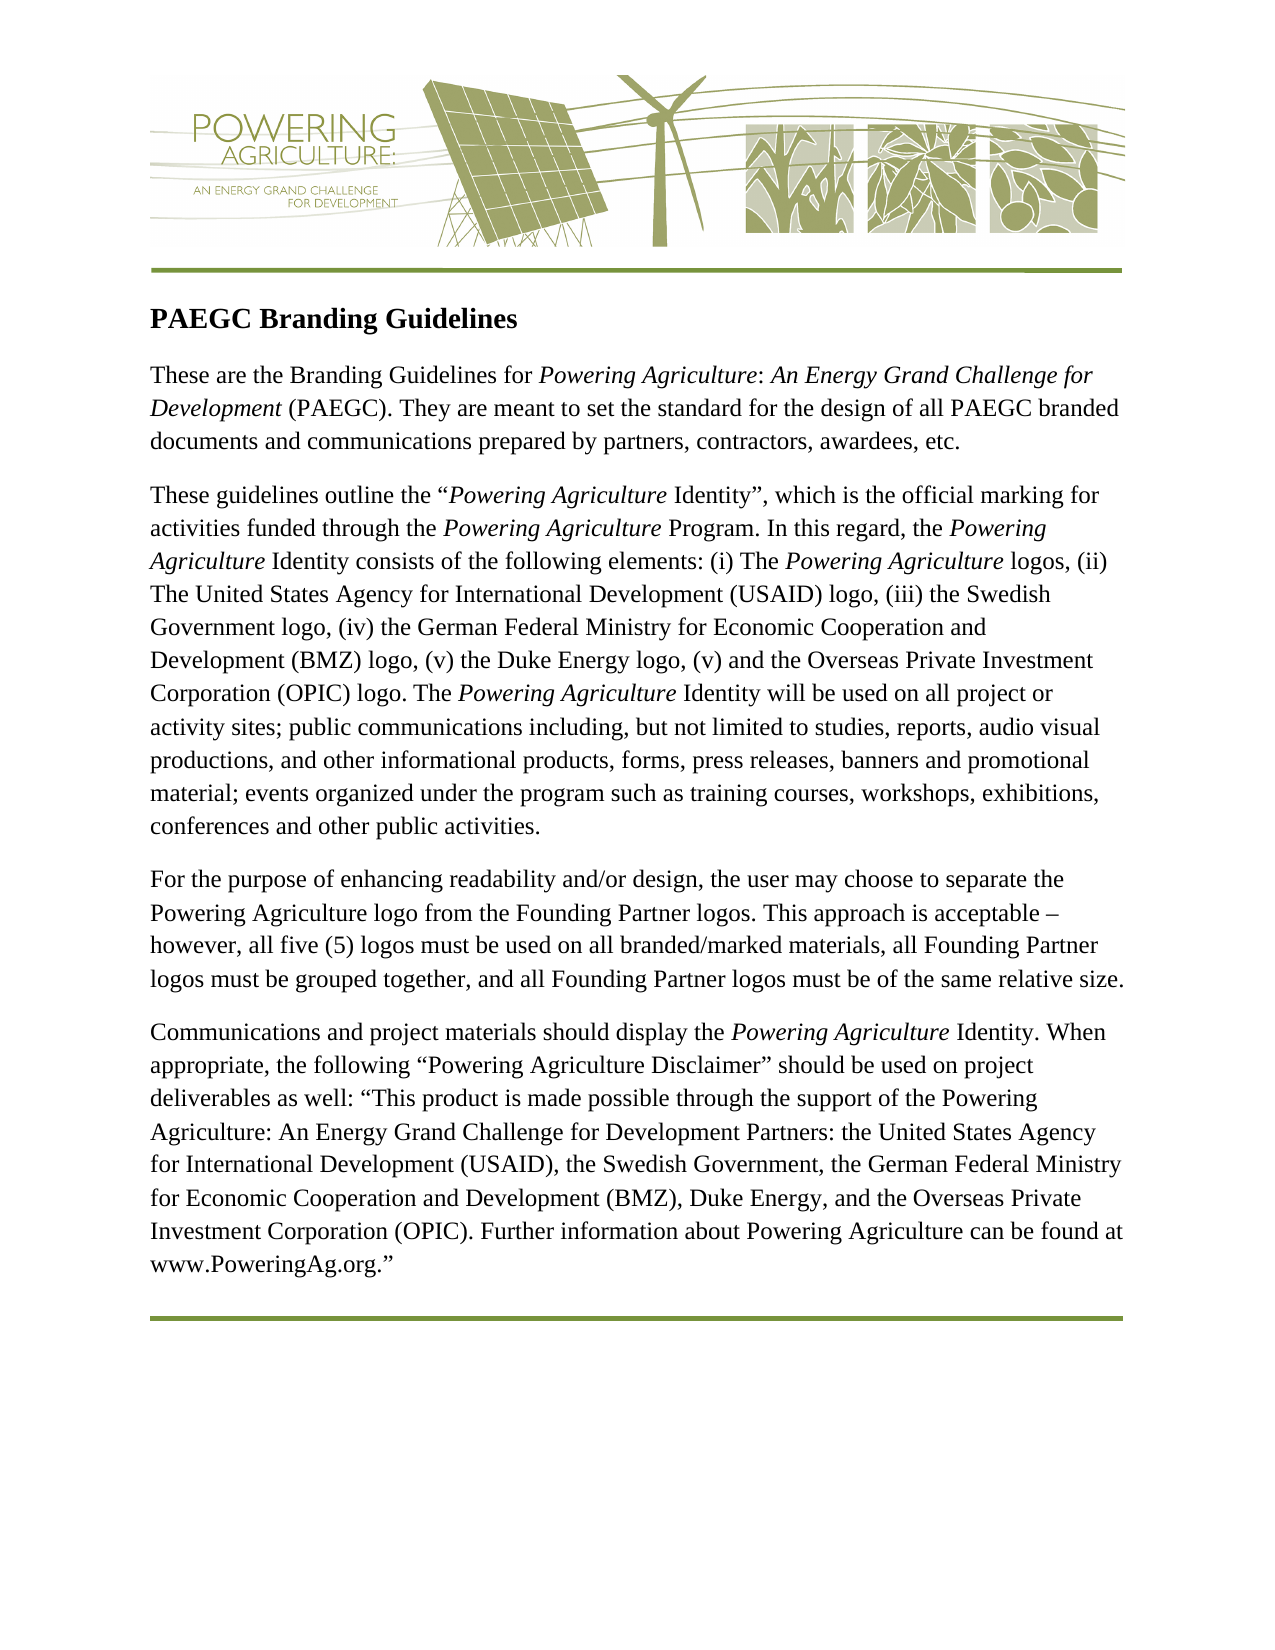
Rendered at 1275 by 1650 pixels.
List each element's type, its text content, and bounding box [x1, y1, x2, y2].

text These are the Branding Guidelines for Powering Agriculture: An Energy Grand Challenge for Development (PAEGC). They are meant to set the standard for the design of all PAEGC branded documents and communications prepared by partners, contractors, awardees, etc. [150, 360, 1125, 455]
text PAEGC Branding Guidelines [150, 301, 1125, 334]
text These guidelines outline the “Powering Agriculture Identity”, which is the official marking for activities funded through the Powering Agriculture Program. In this regard, the Powering Agriculture Identity consists of the following elements: (i) The Powering Agriculture logos, (ii) The United States Agency for International Development (USAID) logo, (iii) the Swedish Government logo, (iv) the German Federal Ministry for Economic Cooperation and Development (BMZ) logo, (v) the Duke Energy logo, (v) and the Overseas Private Investment Corporation (OPIC) logo. The Powering Agriculture Identity will be used on all project or activity sites; public communications including, but not limited to studies, reports, audio visual productions, and other informational products, forms, press releases, banners and promotional material; events organized under the program such as training courses, workshops, exhibitions, conferences and other public activities. [150, 480, 1125, 839]
text Communications and project materials should display the Powering Agriculture Identity. When appropriate, the following “Powering Agriculture Disclaimer” should be used on project deliverables as well: “This product is made possible through the support of the Powering Agriculture: An Energy Grand Challenge for Development Partners: the United States Agency for International Development (USAID), the Swedish Government, the German Federal Ministry for Economic Cooperation and Development (BMZ), Duke Energy, and the Overseas Private Investment Corporation (OPIC). Further information about Powering Agriculture can be found at www.PoweringAg.org.” [150, 1017, 1125, 1278]
picture [150, 75, 1125, 247]
text For the purpose of enhancing readability and/or design, the user may choose to separate the Powering Agriculture logo from the Founding Partner logos. This approach is acceptable – however, all five (5) logos must be used on all branded/marked materials, all Founding Partner logos must be grouped together, and all Founding Partner logos must be of the same relative size. [150, 864, 1125, 992]
